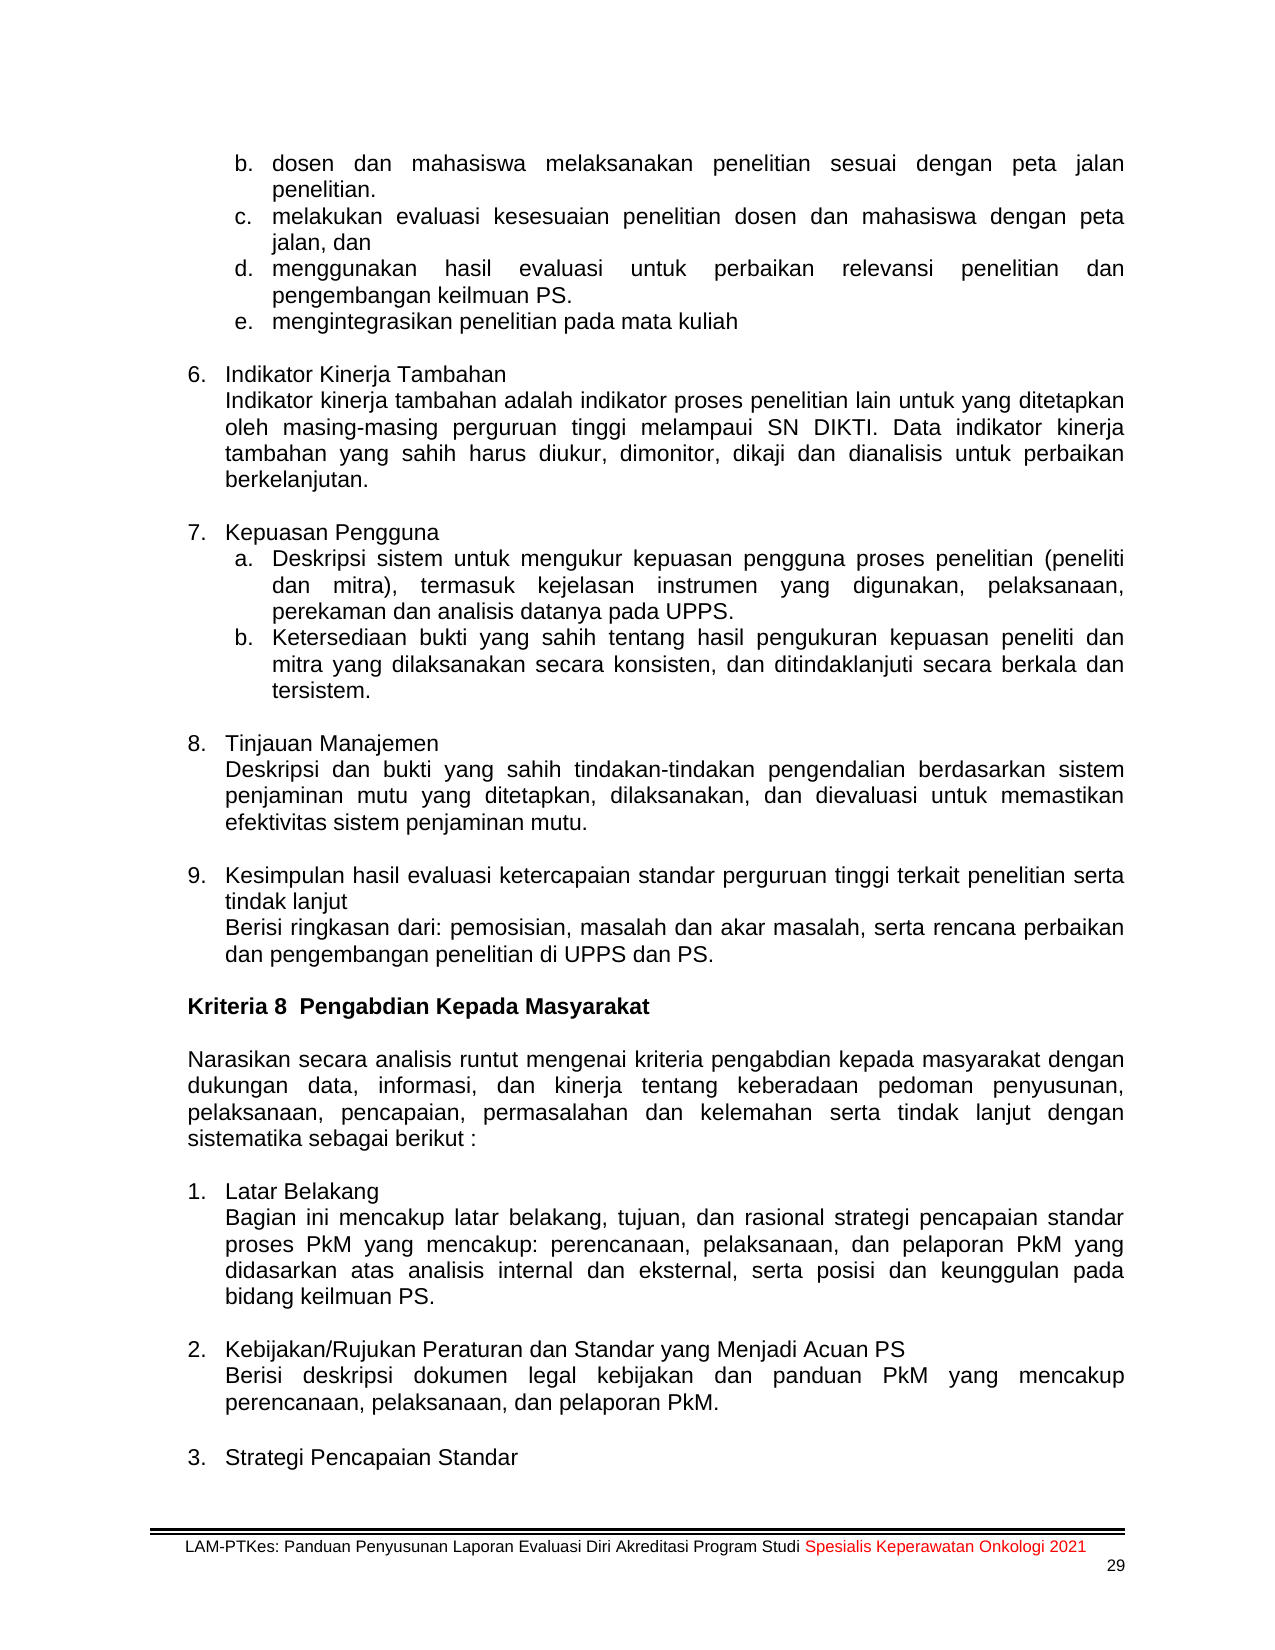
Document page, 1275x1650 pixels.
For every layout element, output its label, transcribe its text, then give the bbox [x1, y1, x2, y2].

text Bagian ini mencakup latar belakang, tujuan, dan rasional strategi pencapaian standar proses PkM yang mencakup: perencanaan, pelaksanaan, dan pelaporan PkM yang didasarkan atas analisis internal dan eksternal, serta posisi dan keunggulan pada bidang keilmuan PS. [225, 1204, 1125, 1309]
list Latar Belakang [187, 1178, 1125, 1204]
text Narasikan secara analisis runtut mengenai kriteria pengabdian kepada masyarakat dengan dukungan data, informasi, dan kinerja tentang keberadaan pedoman penyusunan, pelaksanaan, pencapaian, permasalahan dan kelemahan serta tindak lanjut dengan sistematika sebagai berikut : [187, 1046, 1125, 1151]
text Berisi deskripsi dokumen legal kebijakan dan panduan PkM yang mencakup perencanaan, pelaksanaan, dan pelaporan PkM. [225, 1362, 1125, 1415]
text Berisi ringkasan dari: pemosisian, masalah dan akar masalah, serta rencana perbaikan dan pengembangan penelitian di UPPS dan PS. [225, 914, 1125, 967]
list Tinjauan Manajemen [187, 730, 1125, 756]
list Kesimpulan hasil evaluasi ketercapaian standar perguruan tinggi terkait penelitian serta tindak lanjut [187, 862, 1125, 914]
list dosen dan mahasiswa melaksanakan penelitian sesuai dengan peta jalan penelitian. [234, 150, 1125, 203]
list mengintegrasikan penelitian pada mata kuliah [234, 308, 1125, 334]
text Indikator kinerja tambahan adalah indikator proses penelitian lain untuk yang ditetapkan oleh masing-masing perguruan tinggi melampaui SN DIKTI. Data indikator kinerja tambahan yang sahih harus diukur, dimonitor, dikaji dan dianalisis untuk perbaikan berkelanjutan. [225, 387, 1125, 493]
list menggunakan hasil evaluasi untuk perbaikan relevansi penelitian dan pengembangan keilmuan PS. [234, 255, 1125, 308]
list Ketersediaan bukti yang sahih tentang hasil pengukuran kepuasan peneliti dan mitra yang dilaksanakan secara konsisten, dan ditindaklanjuti secara berkala dan tersistem. [234, 624, 1125, 703]
list Kepuasan Pengguna [187, 519, 1125, 545]
list Kebijakan/Rujukan Peraturan dan Standar yang Menjadi Acuan PS [187, 1336, 1125, 1362]
list Indikator Kinerja Tambahan [187, 361, 1125, 387]
list Deskripsi sistem untuk mengukur kepuasan pengguna proses penelitian (peneliti dan mitra), termasuk kejelasan instrumen yang digunakan, pelaksanaan, perekaman dan analisis datanya pada UPPS. [234, 545, 1125, 624]
list Strategi Pencapaian Standar [187, 1444, 1125, 1470]
list melakukan evaluasi kesesuaian penelitian dosen dan mahasiswa dengan peta jalan, dan [234, 203, 1125, 255]
subtitle Kriteria 8 Pengabdian Kepada Masyarakat [187, 993, 1125, 1020]
text Deskripsi dan bukti yang sahih tindakan-tindakan pengendalian berdasarkan sistem penjaminan mutu yang ditetapkan, dilaksanakan, dan dievaluasi untuk memastikan efektivitas sistem penjaminan mutu. [225, 756, 1125, 835]
